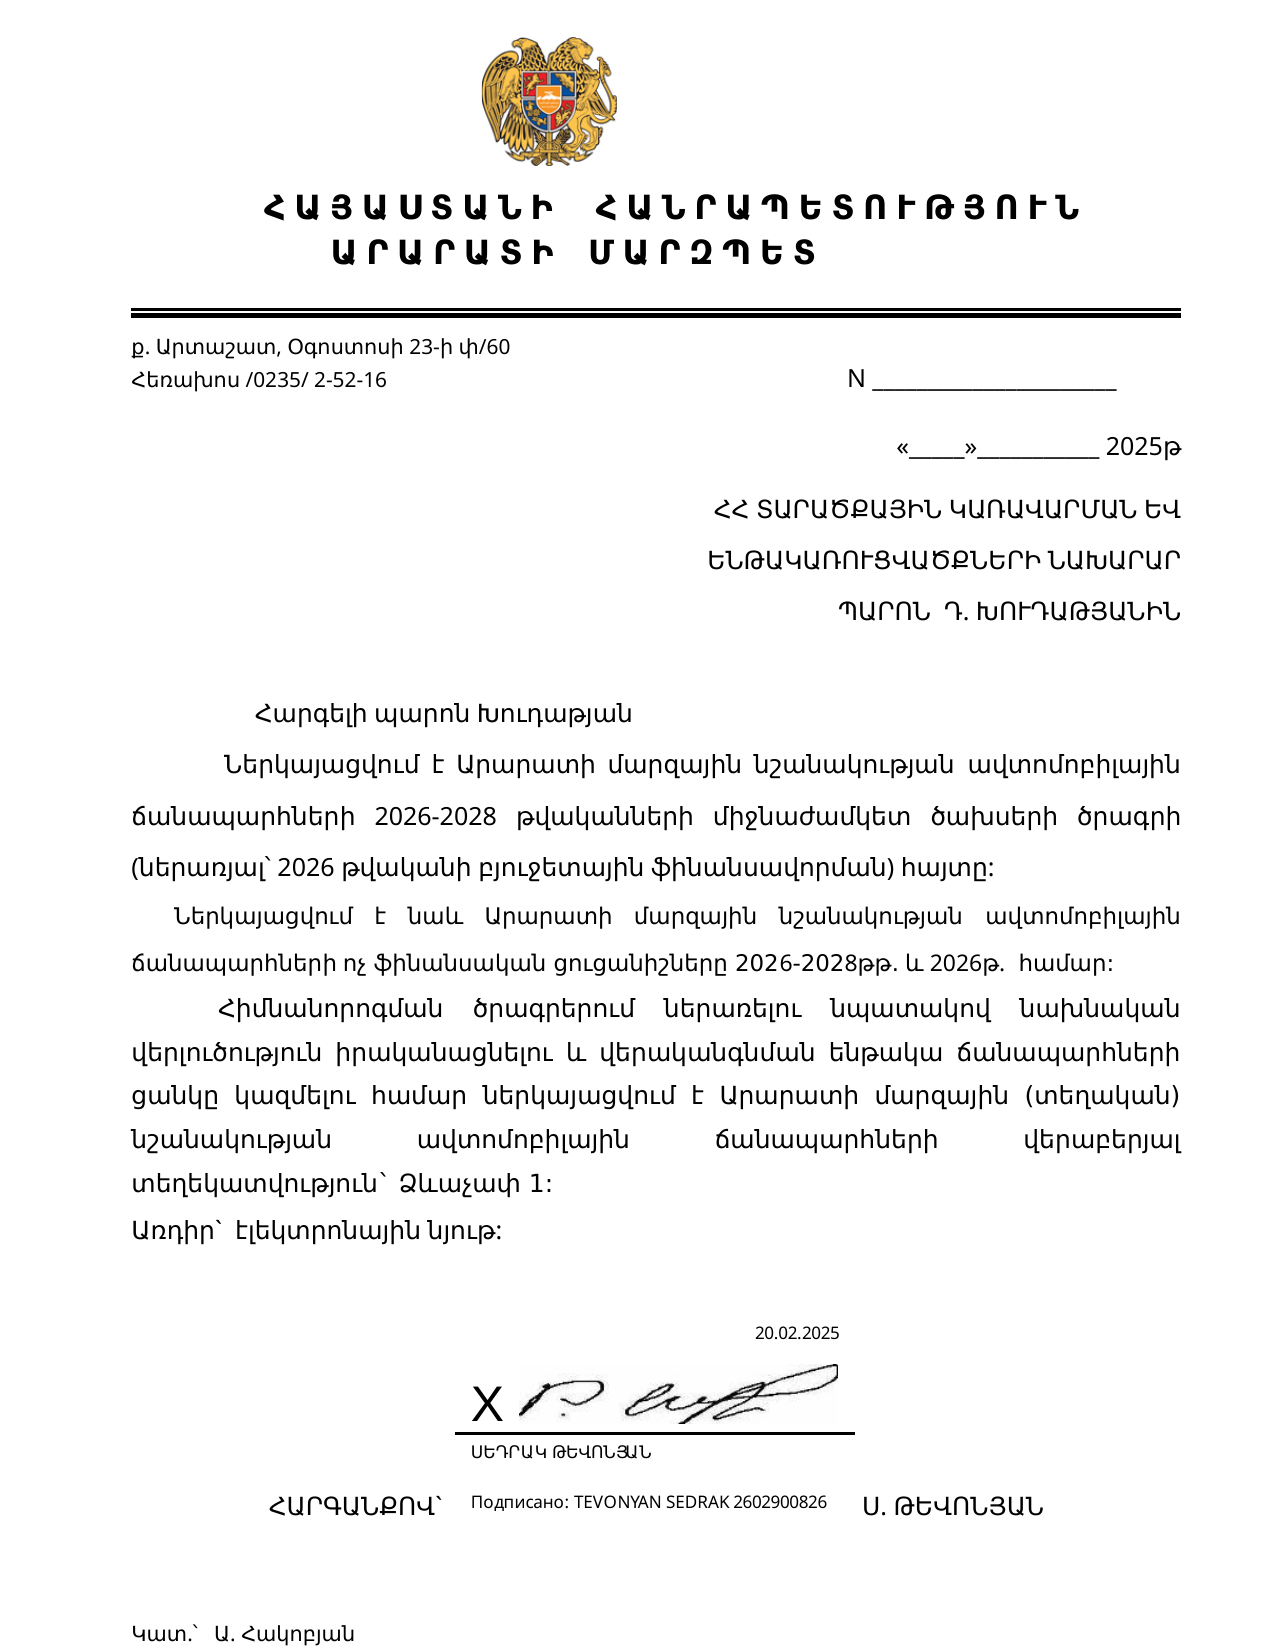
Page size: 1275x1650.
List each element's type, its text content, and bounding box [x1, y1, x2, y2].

text ք. Արտաշատ, Օգոստոսի 23-ի փ/60 [131, 332, 1181, 361]
text Ներկայացվում է Արարատի մարզային նշանակության ավտոմոբիլային ճանապարհների 2026-2028 թվականների միջնաժամկետ ծախսերի ծրագրի (ներառյալ՝ 2026 թվականի բյուջետային ֆինանսավորման) հայտը: [131, 747, 1181, 883]
text Ա Ր Ա Ր Ա Տ Ի Մ Ա Ր Զ Պ Ե Տ [131, 229, 1181, 274]
list Հիմնանորոգման ծրագրերում ներառելու նպատակով նախնական վերլուծություն իրականացնելու և վերականգնման ենթակա ճանապարհների ցանկը կազմելու համար ներկայացվում է Արարատի մարզային (տեղական) նշանակության ավտոմոբիլային ճանապարհների վերաբերյալ տեղեկատվություն` Ձևաչափ 1: [131, 994, 1181, 1198]
text «_____»___________ 2025թ [102, 429, 1181, 463]
text Կատ.՝ Ա. Հակոբյան [131, 1619, 1181, 1647]
text ԵՆԹԱԿԱՌՈՒՑՎԱԾՔՆԵՐԻ ՆԱԽԱՐԱՐ [131, 543, 1181, 577]
text Առդիր` էլեկտրոնային նյութ: [131, 1213, 1181, 1247]
text Հեռախոս /0235/ 2-52-16 N ______________________ [131, 361, 1181, 394]
text ՀԱՐԳԱՆՔՈՎ` Ս. ԹԵՎՈՆՅԱՆ [131, 1315, 1181, 1522]
subtitle Հ Ա Յ Ա Ս Տ Ա Ն Ի Հ Ա Ն Ր Ա Պ Ե Տ Ո Ւ Թ Յ Ո Ւ Ն [131, 183, 1181, 229]
picture [481, 37, 618, 167]
text ՀՀ ՏԱՐԱԾՔԱՅԻՆ ԿԱՌԱՎԱՐՄԱՆ ԵՎ [131, 492, 1181, 526]
text ՊԱՐՈՆ Դ. ԽՈՒԴԱԹՅԱՆԻՆ [131, 594, 1181, 628]
text Հարգելի պարոն Խուդաթյան [151, 696, 1181, 730]
list Ներկայացվում է նաև Արարատի մարզային նշանակության ավտոմոբիլային ճանապարհների ոչ ֆինանսական ցուցանիշները 2026-2028թթ․ և 2026թ. համար: [131, 900, 1181, 978]
